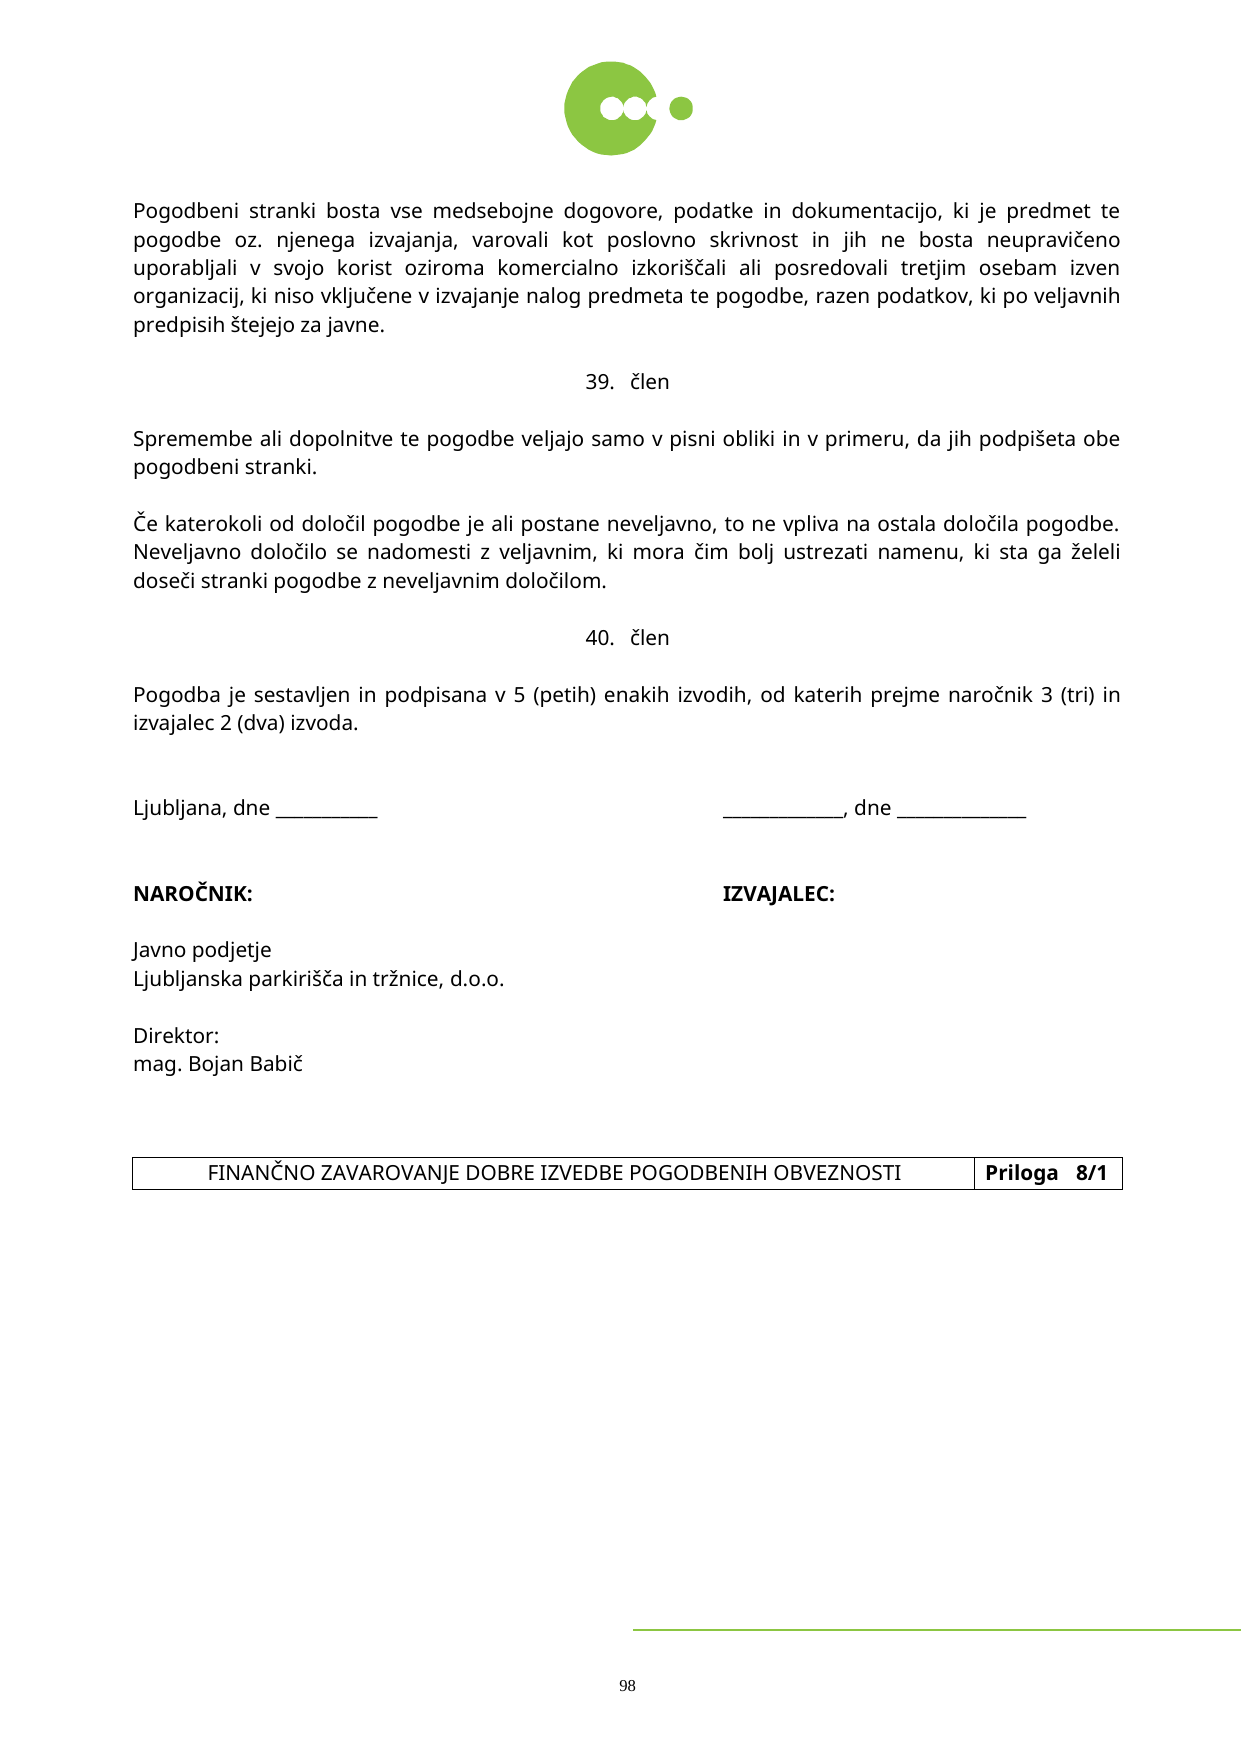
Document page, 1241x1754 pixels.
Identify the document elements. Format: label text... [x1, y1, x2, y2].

text NAROČNIK: IZVAJALEC: [133, 879, 1122, 907]
text Pogodba je sestavljen in podpisana v 5 (petih) enakih izvodih, od katerih prejme naročnik 3 (tri) in izvajalec 2 (dva) izvoda. [133, 680, 1122, 737]
text Ljubljana, dne ___________ _____________, dne ______________ [133, 793, 1122, 822]
text Direktor: [133, 1021, 1122, 1049]
list člen [133, 623, 1122, 651]
text Ljubljanska parkirišča in tržnice, d.o.o. [133, 964, 1122, 992]
list člen [133, 367, 1122, 395]
table_header Priloga [975, 1158, 1063, 1189]
text Če katerokoli od določil pogodbe je ali postane neveljavno, to ne vpliva na ostala določila pogodbe. Neveljavno določilo se nadomesti z veljavnim, ki mora čim bolj ustrezati namenu, ki sta ga želeli doseči stranki pogodbe z neveljavnim določilom. [133, 509, 1122, 594]
text Pogodbeni stranki bosta vse medsebojne dogovore, podatke in dokumentacijo, ki je predmet te pogodbe oz. njenega izvajanja, varovali kot poslovno skrivnost in jih ne bosta neupravičeno uporabljali v svojo korist oziroma komercialno izkoriščali ali posredovali tretjim osebam izven organizacij, ki niso vključene v izvajanje nalog predmeta te pogodbe, razen podatkov, ki po veljavnih predpisih štejejo za javne. [133, 196, 1122, 338]
table_header 8/1 [1063, 1158, 1122, 1189]
text mag. Bojan Babič [133, 1049, 1122, 1078]
text Spremembe ali dopolnitve te pogodbe veljajo samo v pisni obliki in v primeru, da jih podpišeta obe pogodbeni stranki. [133, 424, 1122, 481]
table_header [133, 1158, 200, 1189]
table_header FINANČNO ZAVAROVANJE DOBRE IZVEDBE POGODBENIH OBVEZNOSTI [200, 1158, 974, 1189]
text Javno podjetje [133, 936, 1122, 964]
